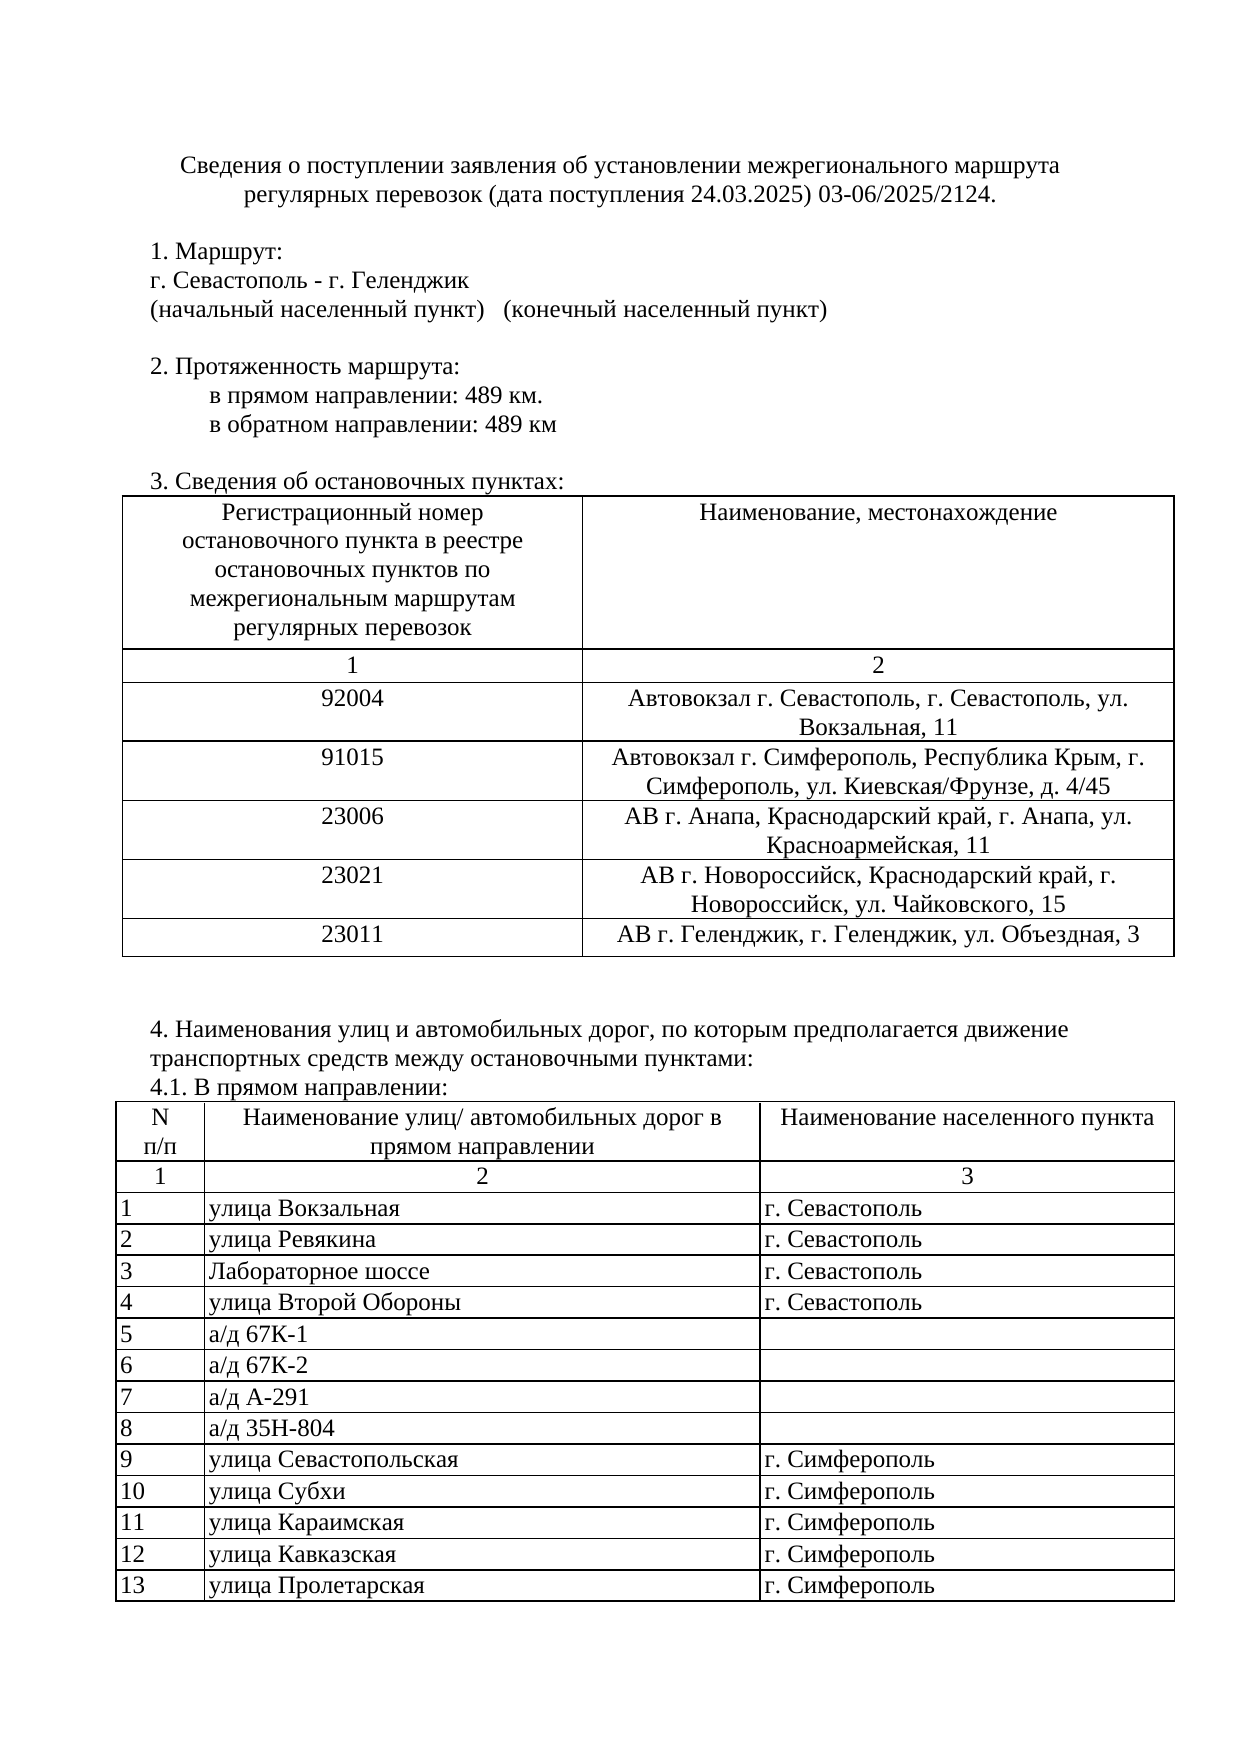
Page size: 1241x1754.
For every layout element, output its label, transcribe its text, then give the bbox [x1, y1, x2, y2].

table_cell г. Симферополь [761, 1539, 1174, 1569]
table_cell 3 [117, 1256, 204, 1286]
table_cell улица Пролетарская [205, 1571, 759, 1600]
table_cell 23006 [123, 801, 582, 858]
table_cell улица Субхи [205, 1476, 759, 1506]
table_cell 11 [117, 1508, 204, 1537]
table_cell 1 [117, 1162, 204, 1191]
table_cell 7 [117, 1382, 204, 1412]
table_cell г. Севастополь [761, 1193, 1174, 1223]
table_cell 23011 [123, 919, 582, 956]
table_cell 5 [117, 1319, 204, 1349]
table_header Наименование населенного пункта [761, 1102, 1174, 1160]
table_cell 1 [123, 650, 582, 681]
table_header Наименование улиц/ автомобильных дорог в прямом направлении [205, 1102, 760, 1160]
table_cell а/д 35Н-804 [205, 1413, 759, 1443]
text (начальный населенный пункт) (конечный населенный пункт) [150, 294, 1090, 322]
table_cell АВ г. Новороссийск, Краснодарский край, г. Новороссийск, ул. Чайковского, 15 [583, 860, 1173, 918]
table_cell улица Второй Обороны [205, 1287, 759, 1317]
table_cell г. Севастополь [761, 1287, 1174, 1317]
table_cell 2 [205, 1162, 759, 1191]
table_cell 2 [583, 650, 1173, 681]
table_cell улица Севастопольская [205, 1445, 759, 1474]
table_cell г. Севастополь [761, 1256, 1174, 1286]
table_header Регистрационный номер остановочного пункта в реестре остановочных пунктов по межрегиональным маршрутам регулярных перевозок [123, 497, 582, 648]
table_cell АВ г. Геленджик, г. Геленджик, ул. Объездная, 3 [583, 919, 1173, 956]
table_header N п/п [117, 1102, 204, 1160]
table_cell 4 [117, 1287, 204, 1317]
table_cell [761, 1350, 1174, 1380]
table_cell 10 [117, 1476, 204, 1506]
text 4.1. В прямом направлении: [150, 1072, 1090, 1101]
table_cell Автовокзал г. Симферополь, Республика Крым, г. Симферополь, ул. Киевская/Фрунзе, д. 4/45 [583, 742, 1173, 799]
table_cell 6 [117, 1350, 204, 1380]
table_header Наименование, местонахождение [583, 497, 1173, 648]
table_cell 8 [117, 1413, 204, 1443]
table_cell 1 [117, 1193, 204, 1223]
text 2. Протяженность маршрута: [150, 351, 1090, 380]
table_cell [761, 1319, 1174, 1349]
table_cell г. Симферополь [761, 1445, 1174, 1474]
table_cell 2 [117, 1225, 204, 1254]
table_cell улица Ревякина [205, 1225, 759, 1254]
table_cell 12 [117, 1539, 204, 1569]
table_cell [761, 1382, 1174, 1412]
table_cell 9 [117, 1445, 204, 1474]
table_cell 13 [117, 1571, 204, 1600]
text 3. Сведения об остановочных пунктах: [150, 466, 1090, 495]
table_cell 92004 [123, 683, 582, 740]
table_cell 91015 [123, 742, 582, 799]
text 4. Наименования улиц и автомобильных дорог, по которым предполагается движение транспортных средств между остановочными пунктами: [150, 1014, 1090, 1072]
table_cell а/д 67К-2 [205, 1350, 759, 1380]
table_cell г. Симферополь [761, 1571, 1174, 1600]
table_cell улица Кавказская [205, 1539, 759, 1569]
table_cell 23021 [123, 860, 582, 918]
table_cell а/д 67К-1 [205, 1319, 759, 1349]
table_cell улица Вокзальная [205, 1193, 759, 1223]
table_cell г. Симферополь [761, 1476, 1174, 1506]
text Сведения о поступлении заявления об установлении межрегионального маршрута регулярных перевозок (дата поступления 24.03.2025) 03-06/2025/2124. [150, 150, 1090, 207]
table_cell [761, 1413, 1174, 1443]
table_cell Лабораторное шоссе [205, 1256, 759, 1286]
text в прямом направлении: 489 км. [150, 380, 1090, 409]
table_cell АВ г. Анапа, Краснодарский край, г. Анапа, ул. Красноармейская, 11 [583, 801, 1173, 858]
table_cell г. Севастополь [761, 1225, 1174, 1254]
text в обратном направлении: 489 км [150, 409, 1090, 437]
table_cell улица Караимская [205, 1508, 759, 1537]
table_cell г. Симферополь [761, 1508, 1174, 1537]
table_cell а/д А-291 [205, 1382, 759, 1412]
text 1. Маршрут: [150, 236, 1090, 265]
table_cell 3 [761, 1162, 1174, 1191]
table_cell Автовокзал г. Севастополь, г. Севастополь, ул. Вокзальная, 11 [583, 683, 1173, 740]
text г. Севастополь - г. Геленджик [150, 265, 1090, 294]
